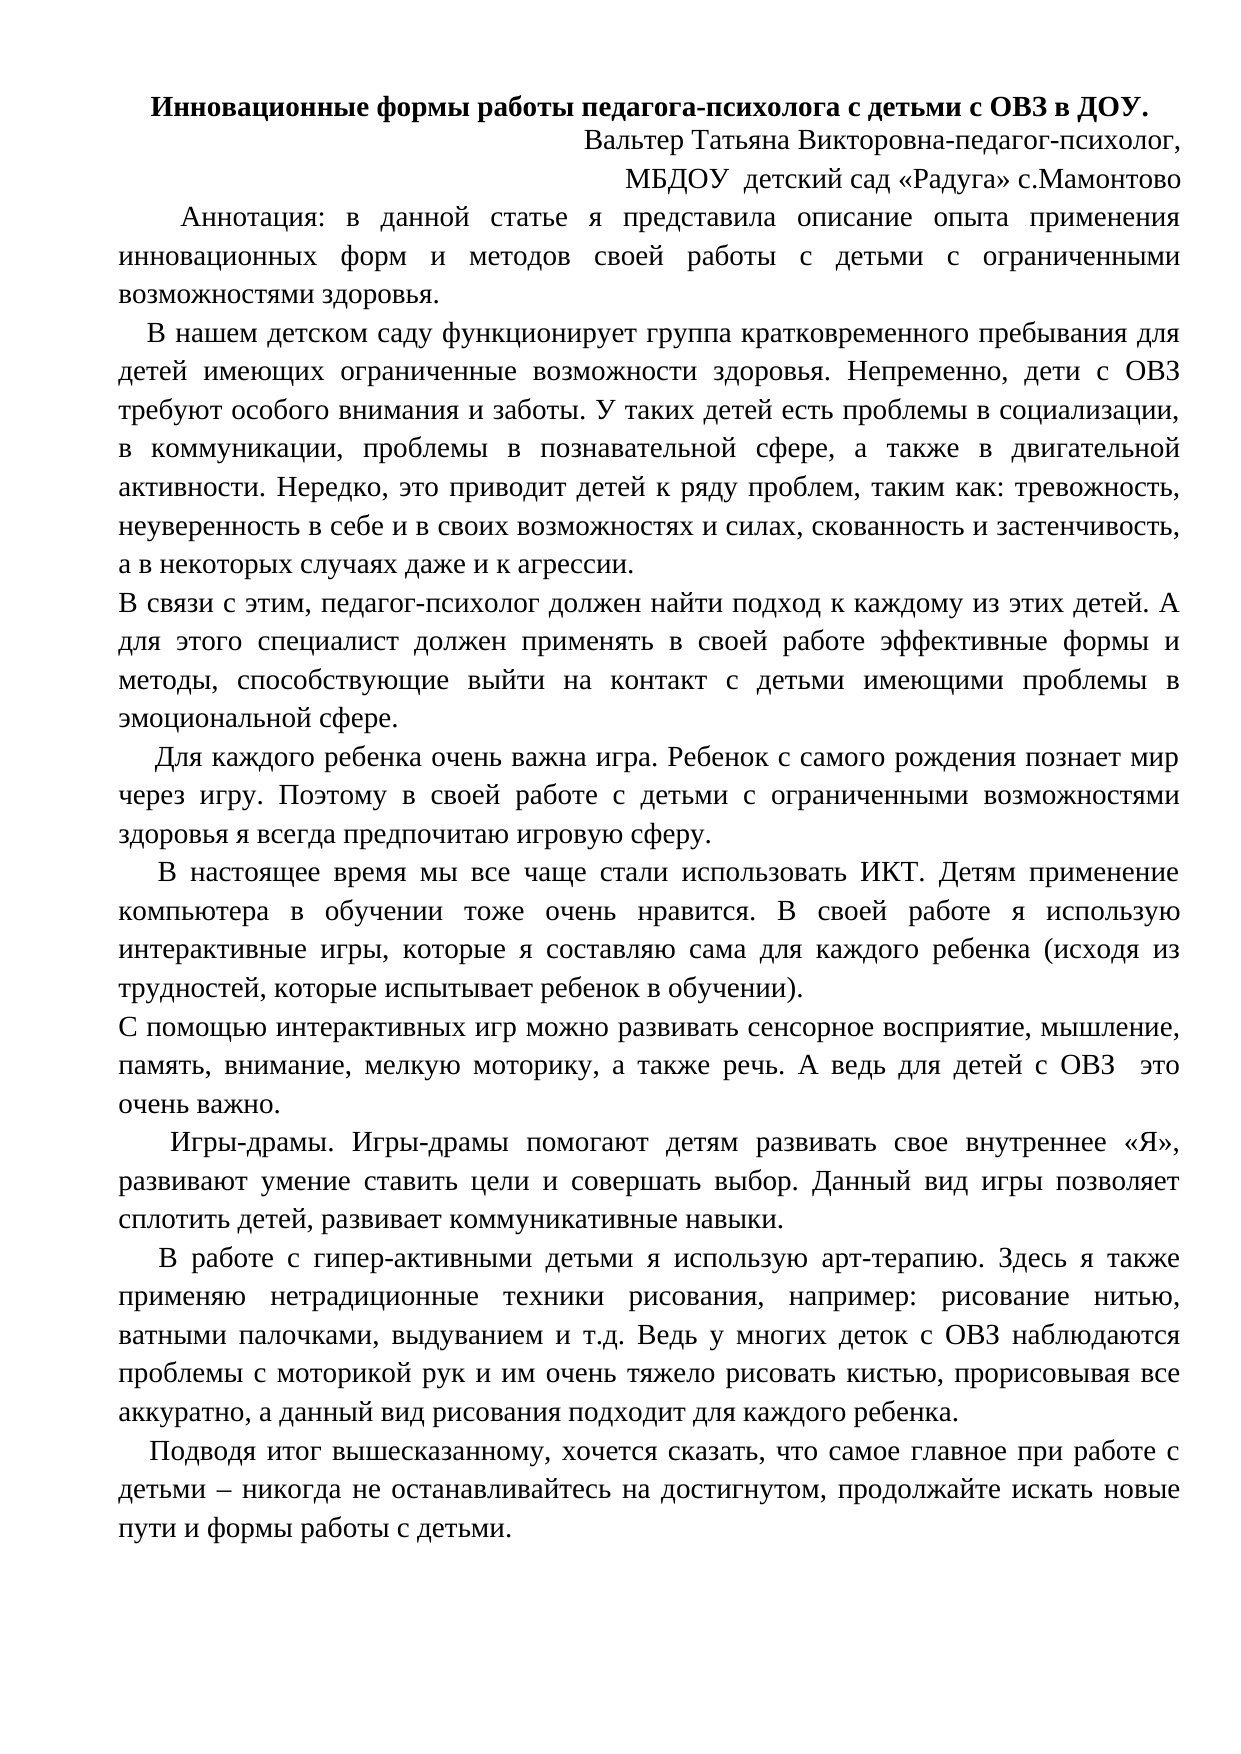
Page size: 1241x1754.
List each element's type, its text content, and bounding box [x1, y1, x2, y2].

text Для каждого ребенка очень важна игра. Ребенок с самого рождения познает мир через игру. Поэтому в своей работе с детьми с ограниченными возможностями здоровья я всегда предпочитаю игровую сферу. [118, 739, 1181, 849]
text Подводя итог вышесказанному, хочется сказать, что самое главное при работе с детьми – никогда не останавливайтесь на достигнутом, продолжайте искать новые пути и формы работы с детьми. [118, 1433, 1181, 1543]
text Инновационные формы работы педагога-психолога с детьми с ОВЗ в ДОУ. [118, 89, 1181, 122]
text В работе с гипер-активными детьми я использую арт-терапию. Здесь я также применяю нетрадиционные техники рисования, например: рисование нитью, ватными палочками, выдуванием и т.д. Ведь у многих деток с ОВЗ наблюдаются проблемы с моторикой рук и им очень тяжело рисовать кистью, прорисовывая все аккуратно, а данный вид рисования подходит для каждого ребенка. [118, 1240, 1181, 1428]
text Аннотация: в данной статье я представила описание опыта применения инновационных форм и методов своей работы с детьми с ограниченными возможностями здоровья. [118, 199, 1181, 310]
text Игры-драмы. Игры-драмы помогают детям развивать свое внутреннее «Я», развивают умение ставить цели и совершать выбор. Данный вид игры позволяет сплотить детей, развивает коммуникативные навыки. [118, 1124, 1181, 1235]
text Вальтер Татьяна Викторовна-педагог-психолог, [118, 122, 1181, 156]
text В связи с этим, педагог-психолог должен найти подход к каждому из этих детей. А для этого специалист должен применять в своей работе эффективные формы и методы, способствующие выйти на контакт с детьми имеющими проблемы в эмоциональной сфере. [118, 585, 1181, 734]
text С помощью интерактивных игр можно развивать сенсорное восприятие, мышление, память, внимание, мелкую моторику, а также речь. А ведь для детей с ОВЗ это очень важно. [118, 1009, 1181, 1119]
text В настоящее время мы все чаще стали использовать ИКТ. Детям применение компьютера в обучении тоже очень нравится. В своей работе я использую интерактивные игры, которые я составляю сама для каждого ребенка (исходя из трудностей, которые испытывает ребенок в обучении). [118, 854, 1181, 1004]
text МБДОУ детский сад «Радуга» с.Мамонтово [118, 161, 1181, 194]
text В нашем детском саду функционирует группа кратковременного пребывания для детей имеющих ограниченные возможности здоровья. Непременно, дети с ОВЗ требуют особого внимания и заботы. У таких детей есть проблемы в социализации, в коммуникации, проблемы в познавательной сфере, а также в двигательной активности. Нередко, это приводит детей к ряду проблем, таким как: тревожность, неуверенность в себе и в своих возможностях и силах, скованность и застенчивость, а в некоторых случаях даже и к агрессии. [118, 315, 1181, 580]
